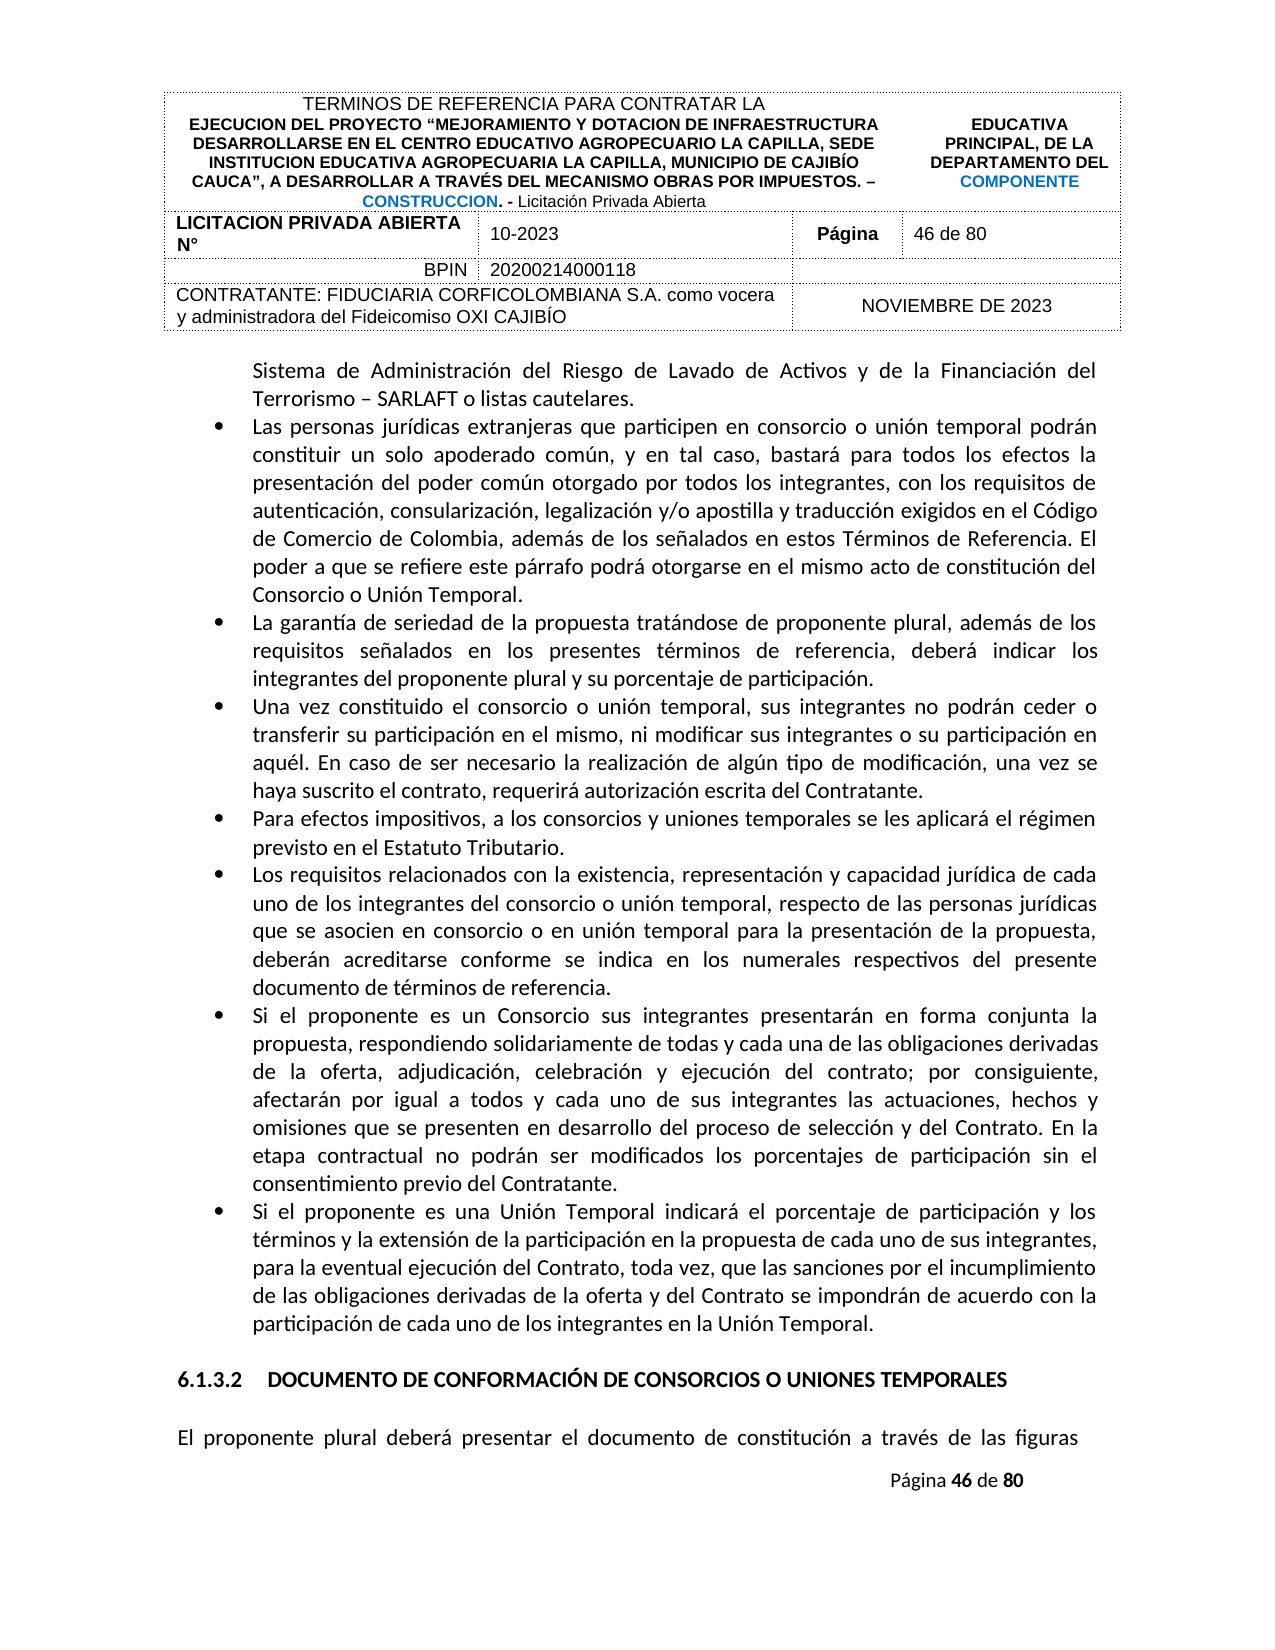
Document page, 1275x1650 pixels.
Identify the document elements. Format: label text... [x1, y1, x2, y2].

list Una vez constituido el consorcio o unión temporal, sus integrantes no podrán ceder o transferir su participación en el mismo, ni modificar sus integrantes o su participación en aquél. En caso de ser necesario la realización de algún tipo de modificación, una vez se haya suscrito el contrato, requerirá autorización escrita del Contratante. [215, 692, 1098, 804]
list Las personas jurídicas extranjeras que participen en consorcio o unión temporal podrán constituir un solo apoderado común, y en tal caso, bastará para todos los efectos la presentación del poder común otorgado por todos los integrantes, con los requisitos de autenticación, consularización, legalización y/o apostilla y traducción exigidos en el Código de Comercio de Colombia, además de los señalados en estos Términos de Referencia. El poder a que se refiere este párrafo podrá otorgarse en el mismo acto de constitución del Consorcio o Unión Temporal. [215, 412, 1098, 608]
subtitle DOCUMENTO DE CONFORMACIÓN DE CONSORCIOS O UNIONES TEMPORALES [177, 1365, 1121, 1393]
list La garantía de seriedad de la propuesta tratándose de proponente plural, además de los requisitos señalados en los presentes términos de referencia, deberá indicar los integrantes del proponente plural y su porcentaje de participación. [215, 608, 1098, 692]
list Si el proponente es un Consorcio sus integrantes presentarán en forma conjunta la propuesta, respondiendo solidariamente de todas y cada una de las obligaciones derivadas de la oferta, adjudicación, celebración y ejecución del contrato; por consiguiente, afectarán por igual a todos y cada uno de sus integrantes las actuaciones, hechos y omisiones que se presenten en desarrollo del proceso de selección y del Contrato. En la etapa contractual no podrán ser modificados los porcentajes de participación sin el consentimiento previo del Contratante. [215, 1001, 1098, 1197]
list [215, 356, 1098, 412]
list Los requisitos relacionados con la existencia, representación y capacidad jurídica de cada uno de los integrantes del consorcio o unión temporal, respecto de las personas jurídicas que se asocien en consorcio o en unión temporal para la presentación de la propuesta, deberán acreditarse conforme se indica en los numerales respectivos del presente documento de términos de referencia. [215, 861, 1098, 1001]
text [177, 1423, 1121, 1451]
list Si el proponente es una Unión Temporal indicará el porcentaje de participación y los términos y la extensión de la participación en la propuesta de cada uno de sus integrantes, para la eventual ejecución del Contrato, toda vez, que las sanciones por el incumplimiento de las obligaciones derivadas de la oferta y del Contrato se impondrán de acuerdo con la participación de cada uno de los integrantes en la Unión Temporal. [215, 1197, 1098, 1337]
list Para efectos impositivos, a los consorcios y uniones temporales se les aplicará el régimen previsto en el Estatuto Tributario. [215, 804, 1098, 861]
